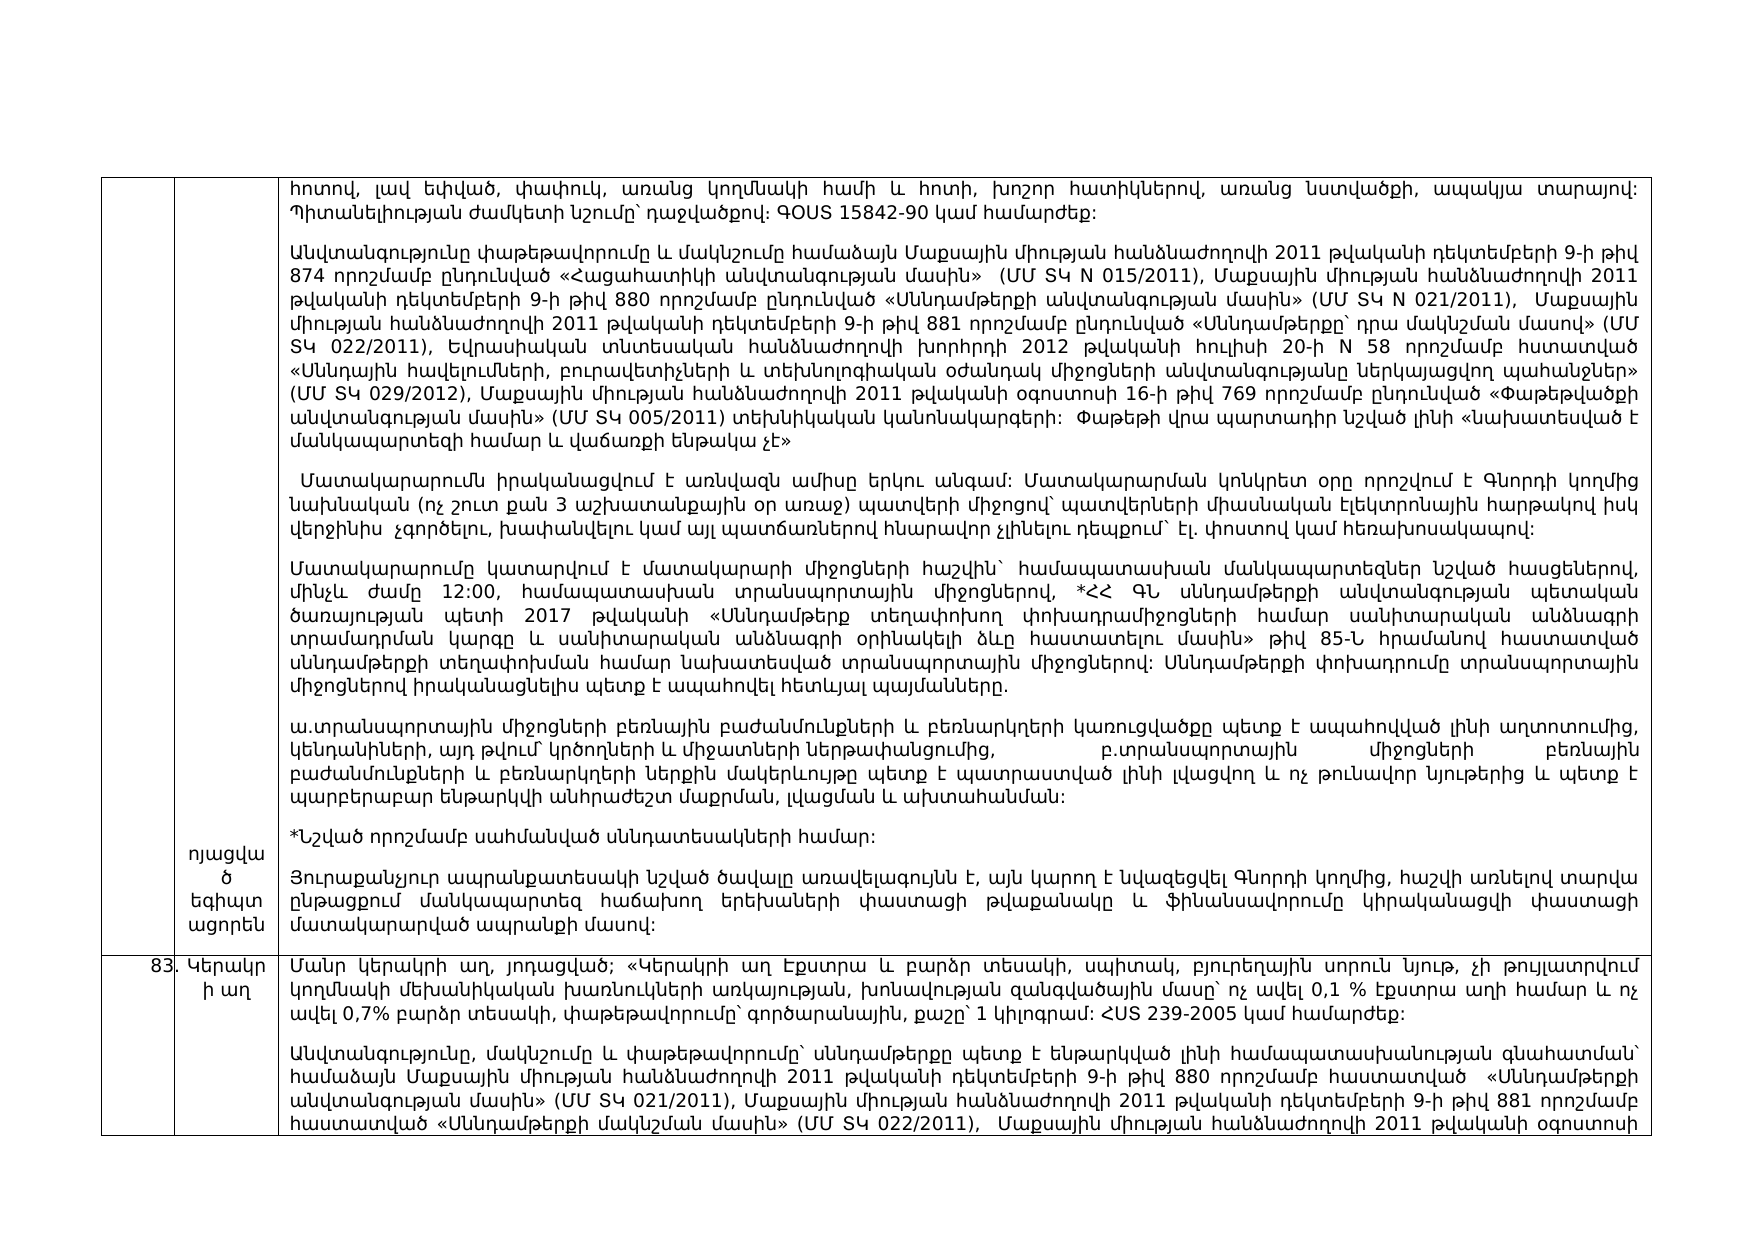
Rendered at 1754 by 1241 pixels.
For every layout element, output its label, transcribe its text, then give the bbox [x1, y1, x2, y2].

table_cell [102, 178, 174, 954]
table_cell Կերակրի աղ [175, 956, 278, 1135]
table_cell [279, 956, 1651, 1135]
table_cell [102, 956, 174, 1135]
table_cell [175, 178, 278, 954]
